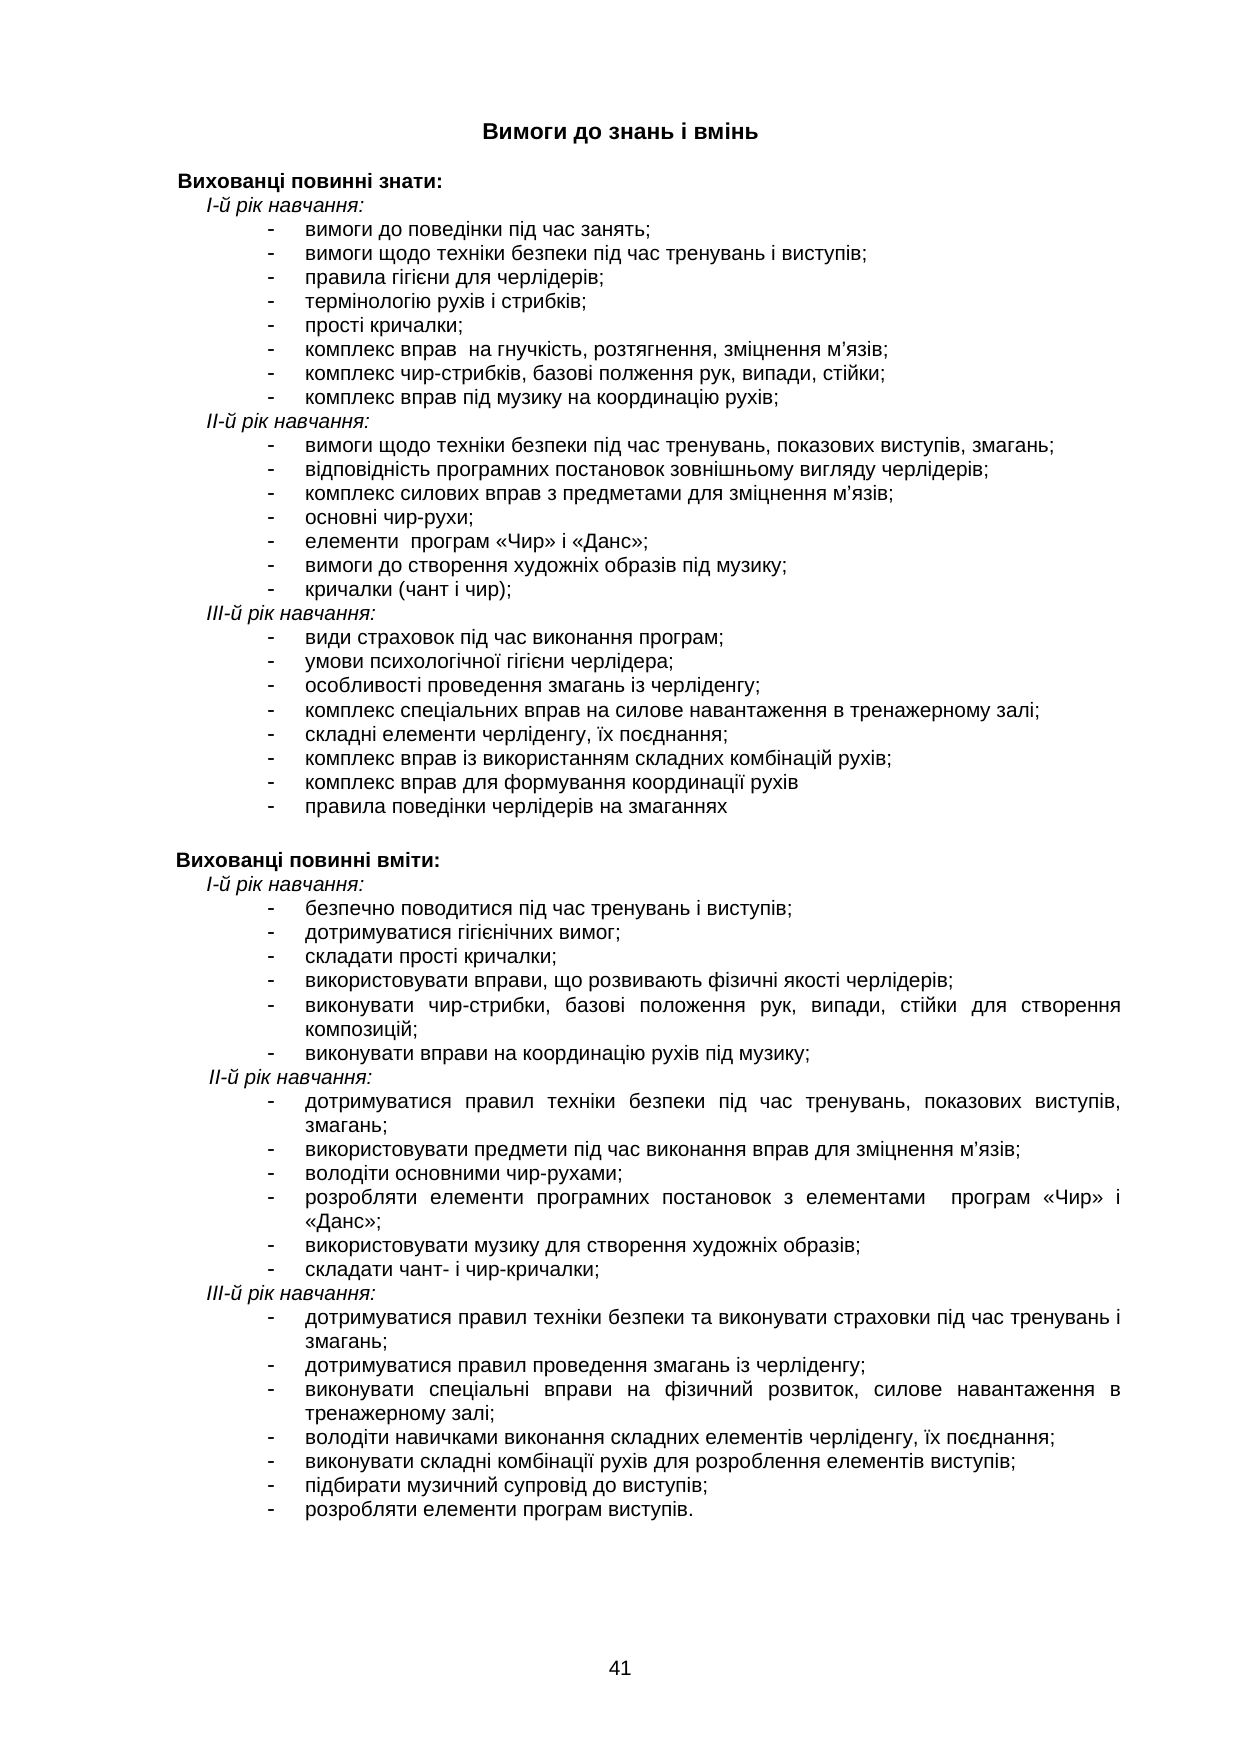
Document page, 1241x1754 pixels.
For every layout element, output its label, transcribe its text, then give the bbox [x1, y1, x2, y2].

list дотримуватися гігієнічних вимог; [267, 920, 1122, 944]
list комплекс вправ для формування координації рухів [267, 769, 1122, 794]
text Вихованці повинні знати: [118, 168, 1122, 192]
text ІІІ-й рік навчання: [118, 1281, 1122, 1305]
list елементи програм «Чир» і «Данс»; [267, 529, 1122, 553]
list кричалки (чант і чир); [267, 577, 1122, 601]
list підбирати музичний супровід до виступів; [267, 1473, 1122, 1497]
text ІІІ-й рік навчання: [118, 601, 1122, 625]
text І-й рік навчання: [118, 192, 1122, 216]
list дотримуватися правил техніки безпеки під час тренувань, показових виступів, змагань; [267, 1088, 1122, 1136]
list комплекс вправ під музику на координацію рухів; [267, 385, 1122, 409]
list складні елементи черліденгу, їх поєднання; [267, 721, 1122, 746]
list комплекс силових вправ з предметами для зміцнення м’язів; [267, 481, 1122, 505]
list складати прості кричалки; [267, 944, 1122, 968]
list виконувати вправи на координацію рухів під музику; [267, 1040, 1122, 1064]
list використовувати предмети під час виконання вправ для зміцнення м’язів; [267, 1136, 1122, 1161]
list складати чант- і чир-кричалки; [267, 1257, 1122, 1281]
list вимоги щодо техніки безпеки під час тренувань, показових виступів, змагань; [267, 433, 1122, 457]
list особливості проведення змагань із черліденгу; [267, 673, 1122, 697]
list використовувати вправи, що розвивають фізичні якості черлідерів; [267, 968, 1122, 992]
list основні чир-рухи; [267, 505, 1122, 529]
list використовувати музику для створення художніх образів; [267, 1233, 1122, 1257]
list володіти навичками виконання складних елементів черліденгу, їх поєднання; [267, 1425, 1122, 1449]
list дотримуватися правил проведення змагань із черліденгу; [267, 1353, 1122, 1377]
list умови психологічної гігієни черлідера; [267, 649, 1122, 673]
list вимоги до поведінки під час занять; [267, 216, 1122, 240]
list прості кричалки; [267, 313, 1122, 337]
list відповідність програмних постановок зовнішньому вигляду черлідерів; [267, 457, 1122, 481]
text І-й рік навчання: [118, 872, 1122, 896]
list види страховок під час виконання програм; [267, 625, 1122, 649]
text Вихованці повинні вміти: [118, 848, 1122, 872]
list дотримуватися правил техніки безпеки та виконувати страховки під час тренувань і змагань; [267, 1305, 1122, 1353]
list розробляти елементи програмних постановок з елементами програм «Чир» і «Данс»; [267, 1184, 1122, 1233]
list вимоги щодо техніки безпеки під час тренувань і виступів; [267, 240, 1122, 264]
list термінологію рухів і стрибків; [267, 288, 1122, 313]
list безпечно поводитися під час тренувань і виступів; [267, 896, 1122, 920]
list комплекс вправ на гнучкість, розтягнення, зміцнення м’язів; [267, 337, 1122, 361]
list виконувати спеціальні вправи на фізичний розвиток, силове навантаження в тренажерному залі; [267, 1377, 1122, 1425]
list комплекс спеціальних вправ на силове навантаження в тренажерному залі; [267, 697, 1122, 721]
list комплекс вправ із використанням складних комбінацій рухів; [267, 746, 1122, 769]
list правила гігієни для черлідерів; [267, 264, 1122, 288]
list комплекс чир-стрибків, базові полження рук, випади, стійки; [267, 361, 1122, 385]
list правила поведінки черлідерів на змаганнях [267, 794, 1122, 818]
text ІІ-й рік навчання: [118, 409, 1122, 433]
list розробляти елементи програм виступів. [267, 1497, 1122, 1521]
list виконувати чир-стрибки, базові положення рук, випади, стійки для створення композицій; [267, 992, 1122, 1040]
list вимоги до створення художніх образів під музику; [267, 553, 1122, 577]
list володіти основними чир-рухами; [267, 1161, 1122, 1184]
text Вимоги до знань і вмінь [118, 118, 1122, 144]
list виконувати складні комбінації рухів для розроблення елементів виступів; [267, 1449, 1122, 1473]
text ІІ-й рік навчання: [118, 1064, 1122, 1088]
